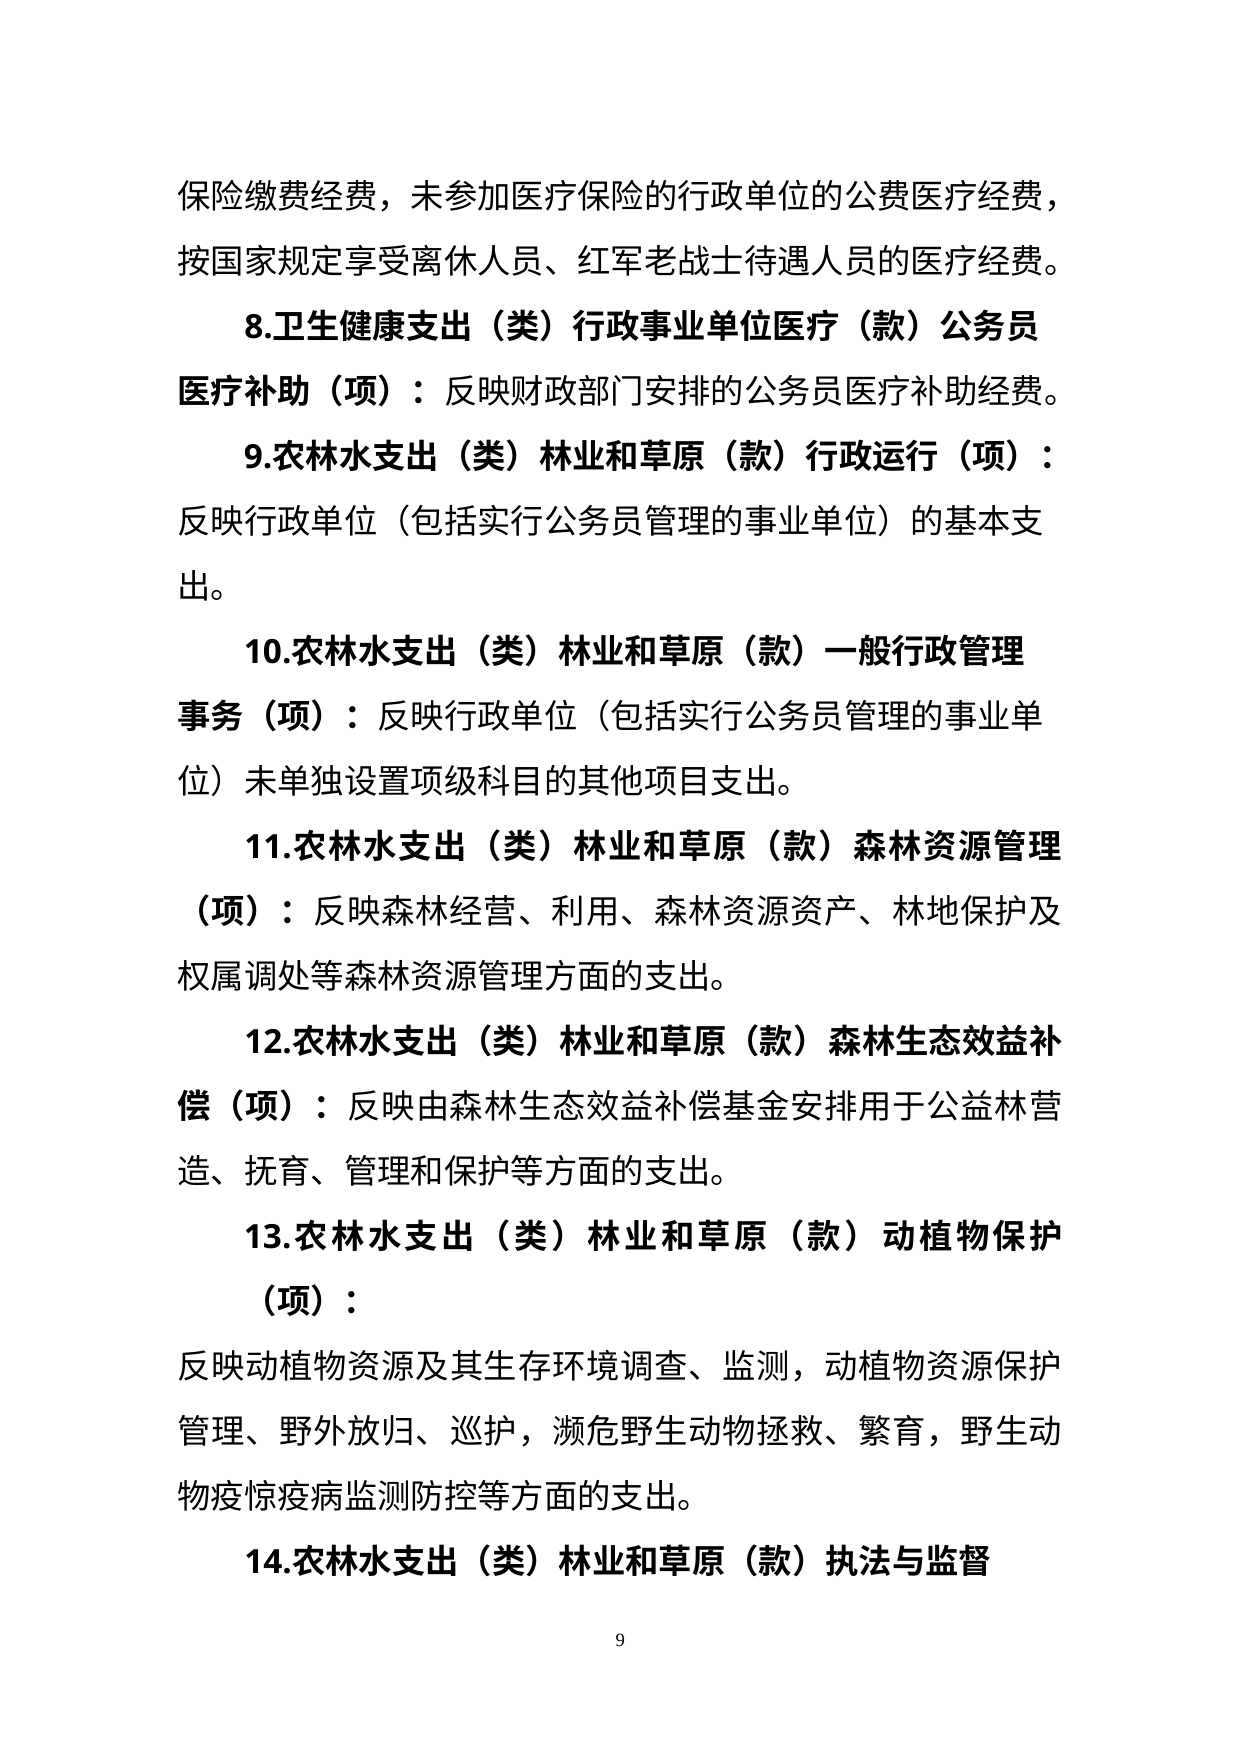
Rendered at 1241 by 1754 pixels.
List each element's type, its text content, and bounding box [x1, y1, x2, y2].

text 11.农林水支出（类）林业和草原（款）森林资源管理（项）：反映森林经营、利用、森林资源资产、林地保护及权属调处等森林资源管理方面的支出。 [177, 812, 1063, 1007]
text 事务（项）：反映行政单位（包括实行公务员管理的事业单位）未单独设置项级科目的其他项目支出。 [177, 682, 1063, 812]
text 10.农林水支出（类）林业和草原（款）一般行政管理 [244, 617, 1063, 682]
text 13.农林水支出（类）林业和草原（款）动植物保护（项）： [244, 1202, 1063, 1332]
text 14.农林水支出（类）林业和草原（款）执法与监督 [177, 1527, 1063, 1592]
text 9.农林水支出（类）林业和草原（款）行政运行（项）： [244, 422, 1063, 487]
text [177, 162, 1063, 292]
text 8.卫生健康支出（类）行政事业单位医疗（款）公务员医疗补助（项）：反映财政部门安排的公务员医疗补助经费。 [177, 292, 1063, 422]
text 反映动植物资源及其生存环境调查、监测，动植物资源保护管理、野外放归、巡护，濒危野生动物拯救、繁育，野生动物疫惊疫病监测防控等方面的支出。 [177, 1332, 1063, 1527]
text 12.农林水支出（类）林业和草原（款）森林生态效益补偿（项）：反映由森林生态效益补偿基金安排用于公益林营造、抚育、管理和保护等方面的支出。 [177, 1007, 1063, 1202]
text 反映行政单位（包括实行公务员管理的事业单位）的基本支出。 [177, 487, 1063, 617]
